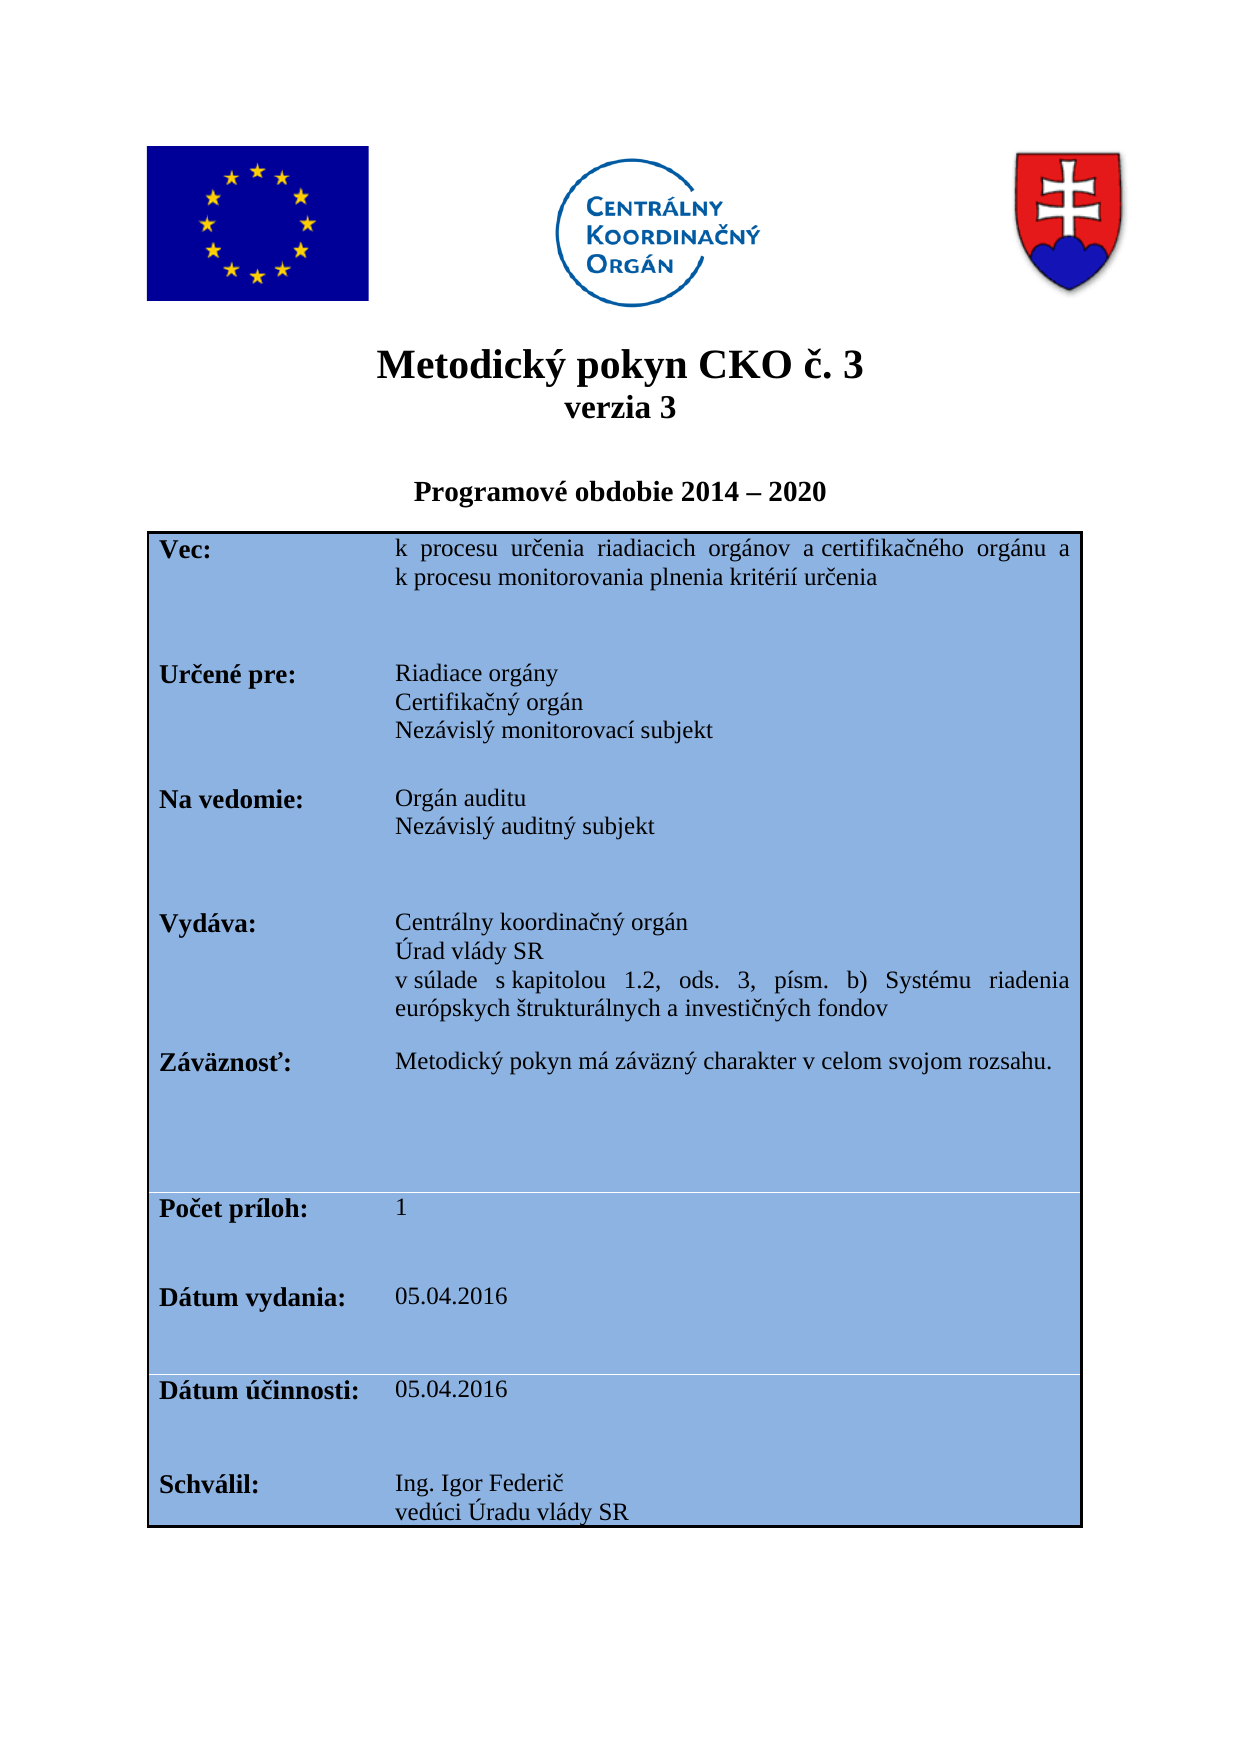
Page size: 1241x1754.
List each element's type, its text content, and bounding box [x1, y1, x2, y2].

table_cell Schválil: [149, 1468, 384, 1525]
table_cell Dátum účinnosti: [149, 1375, 384, 1468]
text verzia [148, 387, 1093, 426]
table_cell Počet príloh: [149, 1193, 384, 1281]
picture [1011, 148, 1132, 303]
table_cell Riadiace orgány Certifikačný orgán Nezávislý monitorovací subjekt [384, 658, 1080, 783]
text Programové obdobie 2014 – 2020 [148, 474, 1093, 507]
table_cell Centrálny koordinačný orgán Úrad vlády SR v súlade s kapitolou 1.2, ods. 3, písm. b) Systému riadenia európskych štrukturálnych a investičných fondov [384, 907, 1080, 1046]
table_cell Na vedomie: [149, 783, 384, 907]
table_cell Vydáva: [149, 907, 384, 1046]
table_cell Dátum vydania: [149, 1281, 384, 1374]
picture [146, 146, 369, 301]
table_header Vec: [149, 534, 384, 658]
picture [552, 155, 762, 306]
table_cell Určené pre: [149, 658, 384, 783]
table_cell Orgán auditu Nezávislý auditný subjekt [384, 783, 1080, 907]
table_cell Záväznosť: [149, 1046, 384, 1192]
table_header k procesu určenia riadiacich orgánov a certifikačného orgánu a k procesu monitorovania plnenia kritérií určenia [384, 534, 1080, 658]
table_cell [384, 1193, 1080, 1281]
table_cell Ing. Igor Federič vedúci Úradu vlády SR [384, 1468, 1080, 1525]
text Metodický pokyn CKO č. [148, 339, 1093, 387]
